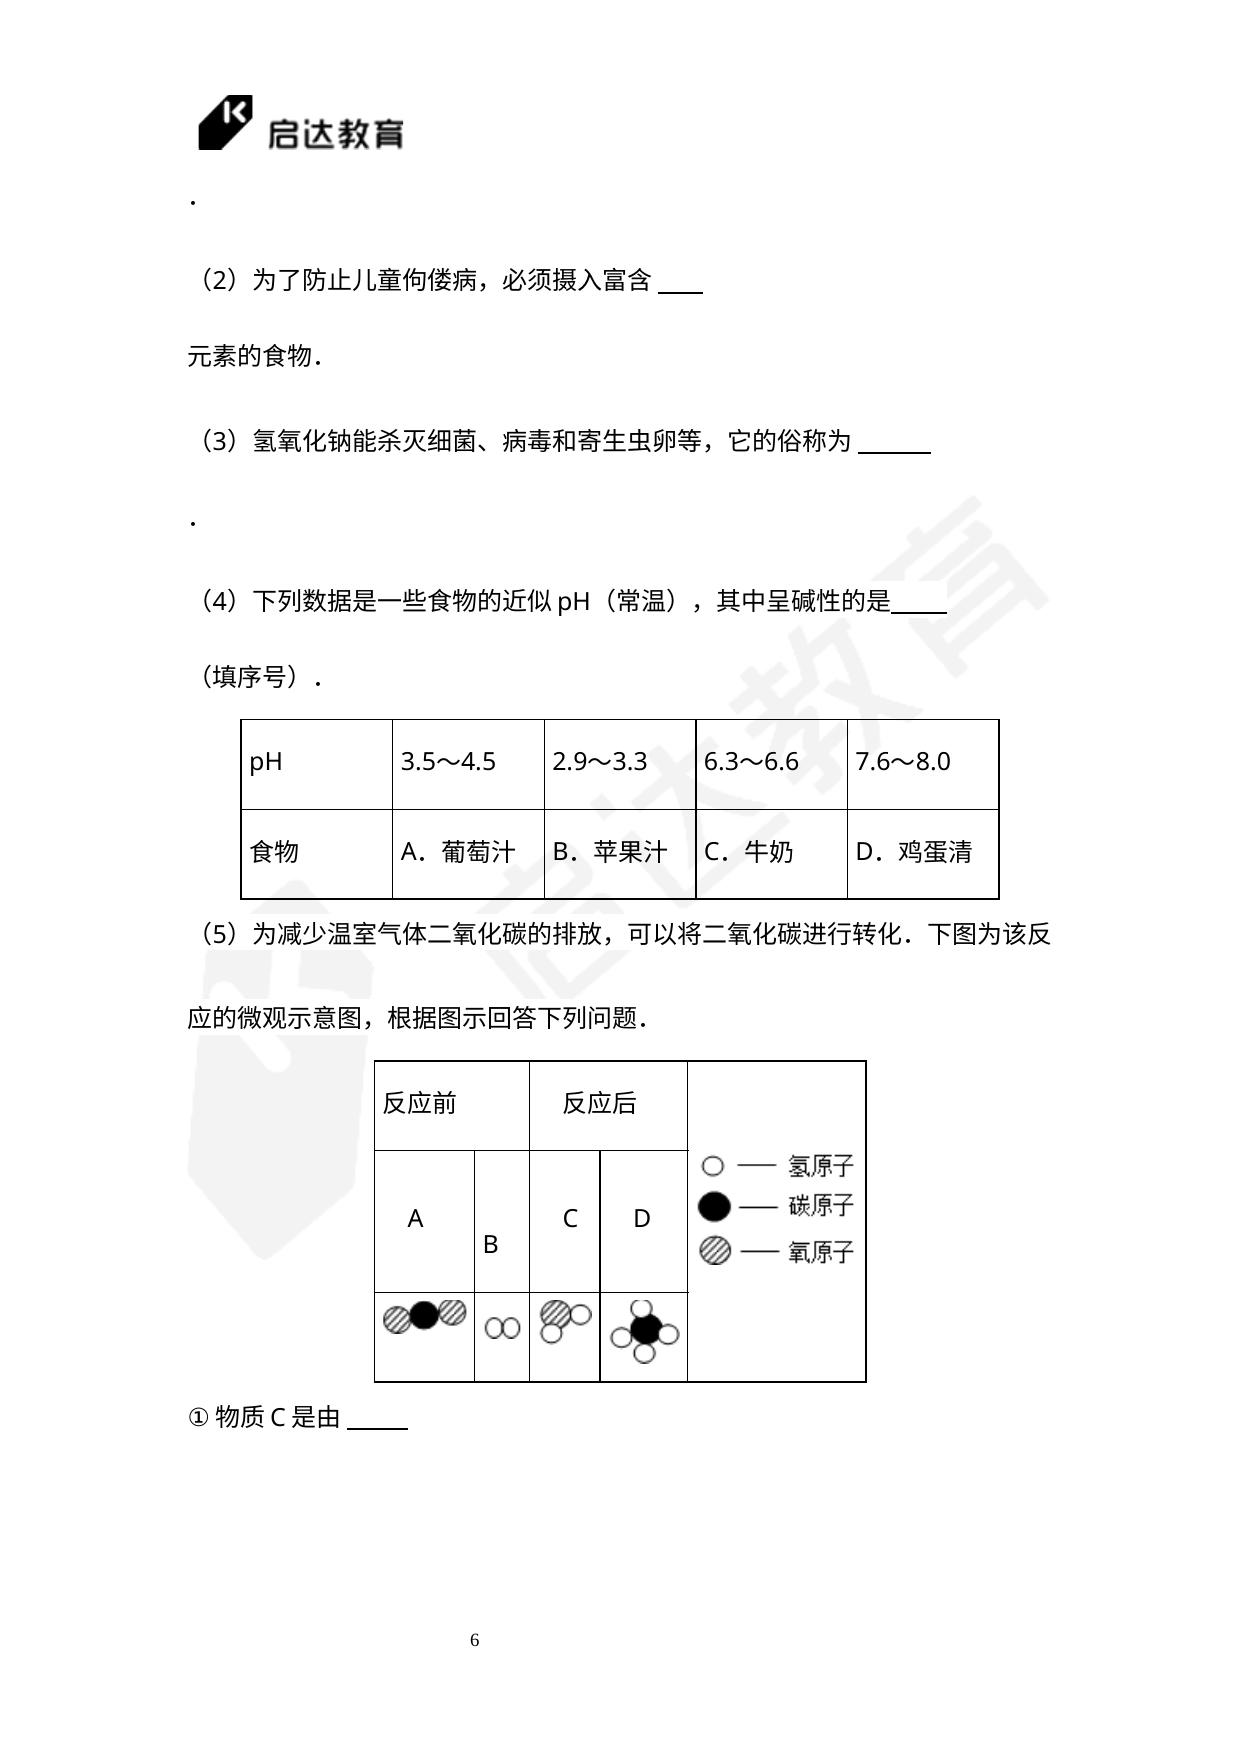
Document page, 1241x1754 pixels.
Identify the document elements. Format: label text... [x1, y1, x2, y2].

table_header pH [242, 720, 392, 808]
table_cell B．苹果汁 [545, 810, 695, 898]
text 元素的食物． （3）氢氧化钠能杀灭细菌、病毒和寄生虫卵等，它的俗称为 烧碱（或火碱或苛性钠） [187, 322, 1053, 472]
table_cell [530, 1293, 599, 1381]
picture [695, 1152, 854, 1265]
table_cell B [475, 1151, 529, 1291]
table_header 2.9～3.3 [545, 720, 695, 808]
table_header 反应前 [375, 1062, 529, 1150]
table_cell A．葡萄汁 [393, 810, 544, 898]
table_cell A [375, 1151, 474, 1291]
text ． （4）下列数据是一些食物的近似pH（常温），其中呈碱性的是 D [187, 483, 1053, 632]
picture [198, 95, 404, 150]
table_header [688, 1062, 865, 1381]
table_cell 食物 [242, 810, 392, 898]
text ①物质C是由 分子 [187, 1383, 1053, 1448]
text （5）为减少温室气体二氧化碳的排放，可以将二氧化碳进行转化．下图为该反应的微观示意图，根据图示回答下列问题． [187, 900, 1053, 1049]
table_cell [601, 1293, 687, 1381]
table_header 7.6～8.0 [848, 720, 998, 808]
table_header 6.3～6.6 [697, 720, 847, 808]
table_cell [375, 1293, 474, 1381]
table_cell C [530, 1151, 599, 1291]
table_cell C．牛奶 [697, 810, 847, 898]
picture [537, 1300, 592, 1345]
text （填序号）． [187, 643, 1053, 708]
text ． （2）为了防止儿童佝偻病，必须摄入富含 钙 [187, 162, 1053, 311]
table_header 反应后 [530, 1062, 687, 1150]
picture [482, 1317, 522, 1339]
table_cell D．鸡蛋清 [848, 810, 998, 898]
table_cell D [601, 1151, 687, 1291]
table_header 3.5～4.5 [393, 720, 544, 808]
table_cell [475, 1293, 529, 1381]
picture [607, 1300, 680, 1364]
picture [382, 1300, 467, 1334]
